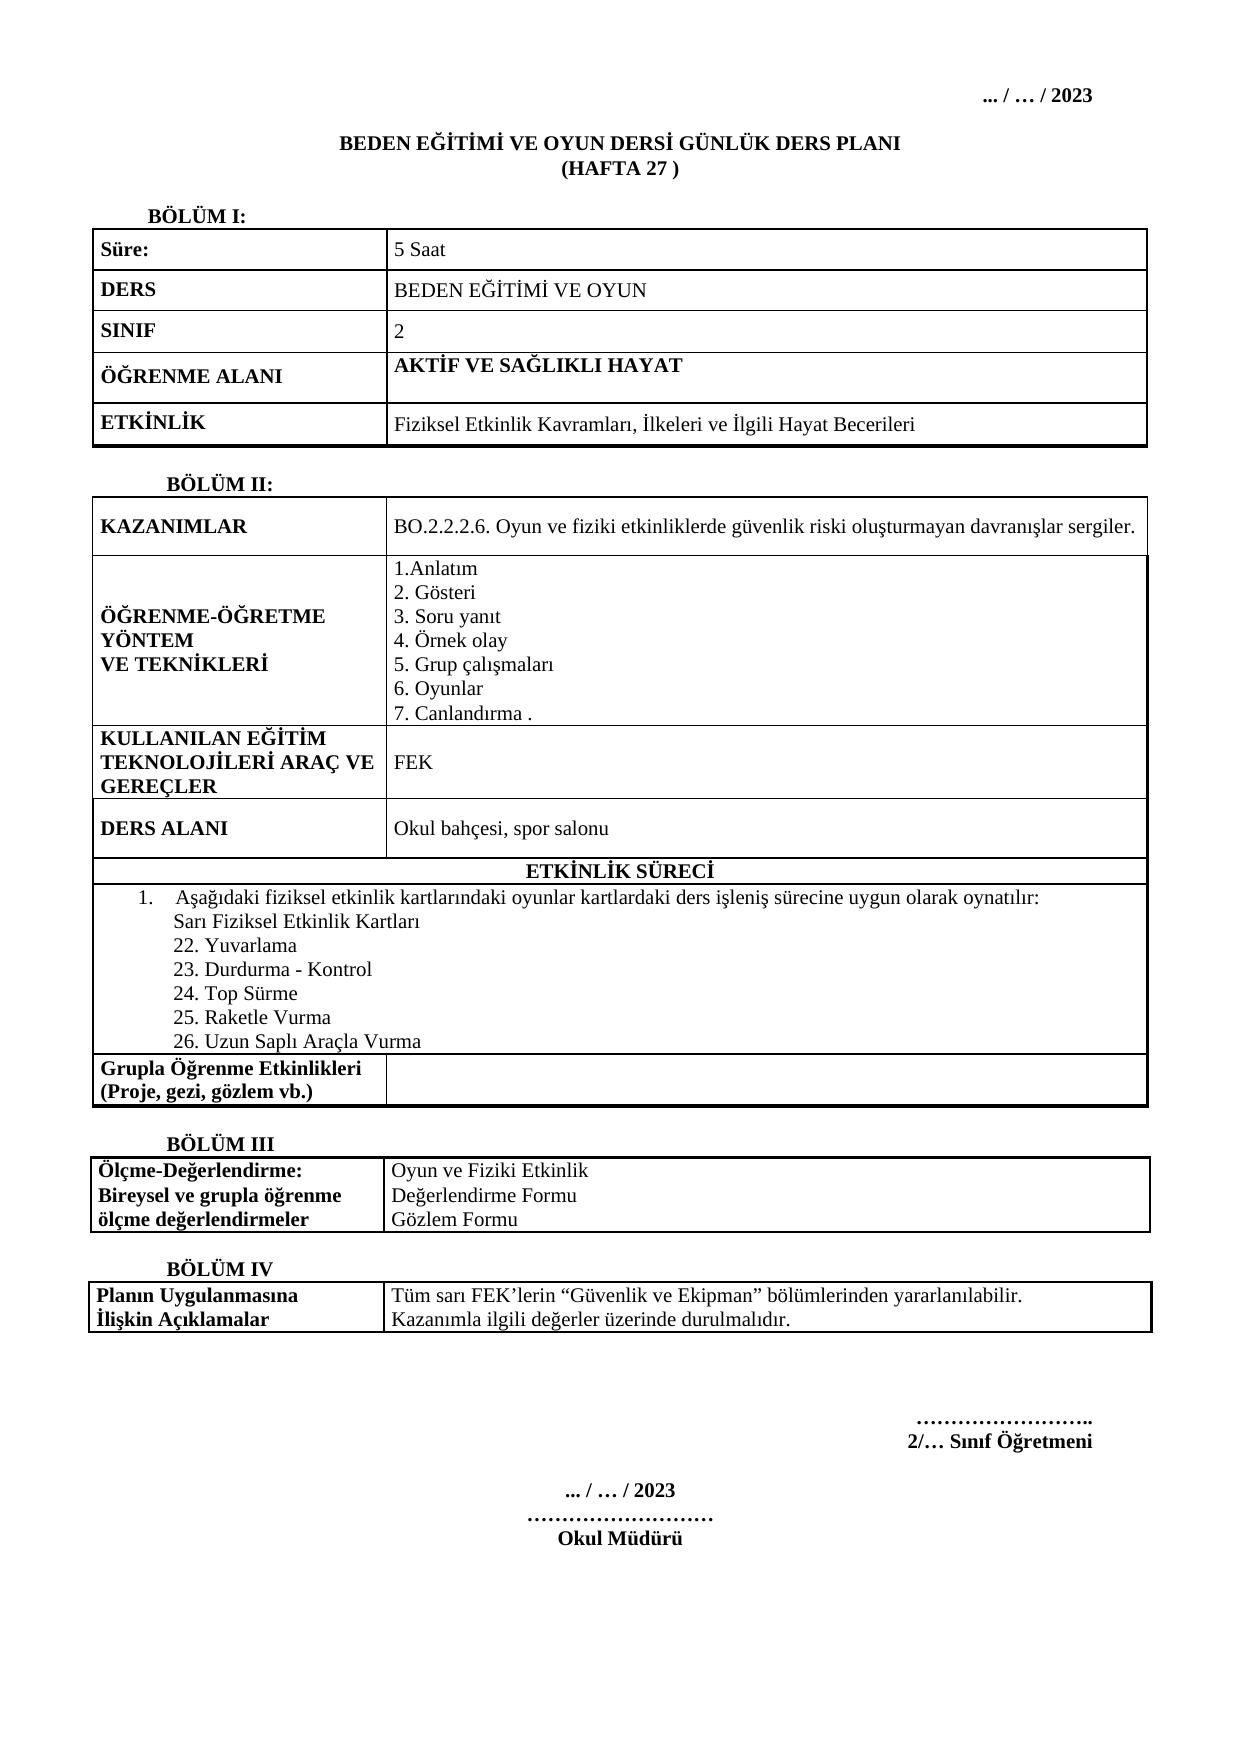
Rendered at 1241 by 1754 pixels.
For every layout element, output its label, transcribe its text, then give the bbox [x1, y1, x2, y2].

table_cell KULLANILAN EĞİTİM TEKNOLOJİLERİ ARAÇ VE GEREÇLER [93, 726, 386, 798]
table_cell Grupla Öğrenme Etkinlikleri (Proje, gezi, gözlem vb.) [94, 1055, 386, 1103]
table_header BO.2.2.2.6. Oyun ve fiziki etkinliklerde güvenlik riski oluşturmayan davranışlar sergiler. [387, 498, 1147, 555]
table_cell 2 [388, 311, 1146, 352]
table_cell SINIF [94, 311, 386, 352]
text BÖLÜM II: [148, 472, 1093, 496]
table_cell ÖĞRENME-ÖĞRETME YÖNTEM VE TEKNİKLERİ [93, 556, 386, 724]
text ... / … / 2023 [148, 1477, 1093, 1502]
table_cell [387, 1055, 1146, 1103]
table_header Süre: [94, 230, 386, 269]
table_cell Fiziksel Etkinlik Kavramları, İlkeleri ve İlgili Hayat Becerileri [388, 404, 1146, 444]
text Okul Müdürü [148, 1526, 1093, 1550]
table_header Ölçme-Değerlendirme: Bireysel ve grupla öğrenme ölçme değerlendirmeler [92, 1159, 383, 1231]
text (HAFTA 27 ) [148, 155, 1093, 179]
table_cell ETKİNLİK [94, 404, 386, 444]
text BÖLÜM I: [148, 203, 1093, 228]
table_header Planın Uygulanmasına İlişkin Açıklamalar [90, 1283, 383, 1331]
table_cell Okul bahçesi, spor salonu [387, 799, 1146, 857]
table_header Oyun ve Fiziki Etkinlik Değerlendirme Formu Gözlem Formu [385, 1159, 1149, 1231]
table_cell 1.Anlatım 2. Gösteri 3. Soru yanıt 4. Örnek olay 5. Grup çalışmaları 6. Oyunlar 7. Canlandırma . [387, 556, 1146, 724]
subtitle BÖLÜM IV [148, 1257, 1093, 1281]
table_cell BEDEN EĞİTİMİ VE OYUN [388, 271, 1146, 310]
table_header KAZANIMLAR [93, 498, 386, 555]
table_cell ÖĞRENME ALANI [94, 353, 386, 402]
table_cell DERS [94, 271, 386, 310]
text 2/… Sınıf Öğretmeni [148, 1429, 1093, 1453]
table_header Tüm sarı FEK’lerin “Güvenlik ve Ekipman” bölümlerinden yararlanılabilir. Kazanımla ilgili değerler üzerinde durulmalıdır. [385, 1283, 1150, 1331]
text ... / … / 2023 [148, 83, 1093, 107]
table_header 5 Saat [388, 230, 1146, 269]
subtitle BÖLÜM III [148, 1132, 1093, 1156]
text ……………………… [148, 1502, 1093, 1526]
table_cell DERS ALANI [94, 799, 386, 857]
table_cell Aşağıdaki fiziksel etkinlik kartlarındaki oyunlar kartlardaki ders işleniş sürecine uygun olarak oynatılır: Sarı Fiziksel Etkinlik Kartları 22. Yuvarlama 23. Durdurma - Kontrol 24. Top Sürme 25. Raketle Vurma 26. Uzun Saplı Araçla Vurma [94, 885, 1146, 1053]
table_cell ETKİNLİK SÜRECİ [94, 859, 1146, 883]
table_cell AKTİF VE SAĞLIKLI HAYAT [388, 353, 1146, 402]
table_cell FEK [387, 726, 1146, 798]
text BEDEN EĞİTİMİ VE OYUN DERSİ GÜNLÜK DERS PLANI [148, 131, 1093, 155]
text …………………….. [148, 1405, 1093, 1429]
